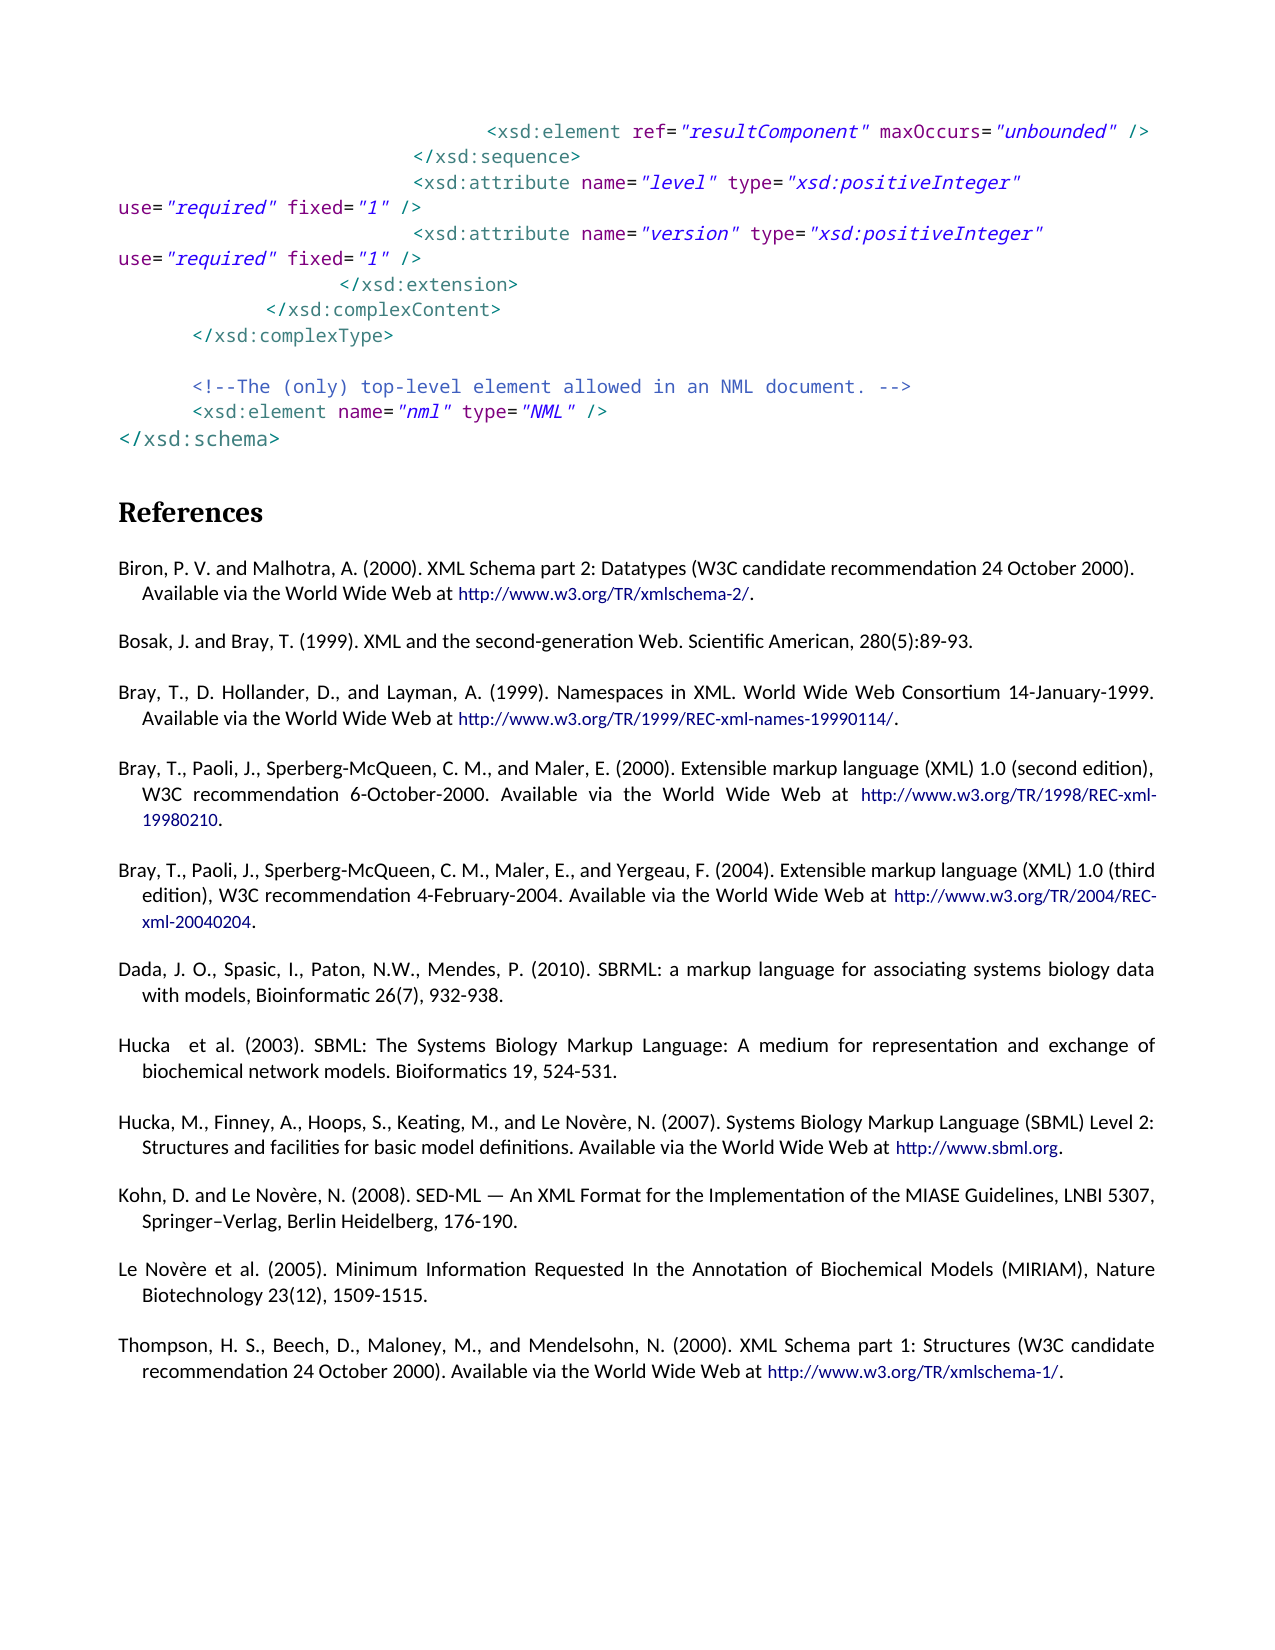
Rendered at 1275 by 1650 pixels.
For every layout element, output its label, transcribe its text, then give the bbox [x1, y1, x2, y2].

text Dada, J. O., Spasic, I., Paton, N.W., Mendes, P. (2010). SBRML: a markup language for associating systems biology data with models, Bioinformatic 26(7), 932-938. [118, 956, 1157, 1007]
text <xsd:attribute name="level" type="xsd:positiveInteger" use="required" fixed="1" /> [118, 169, 1151, 220]
text <xsd:element name="nml" type="NML" /> [118, 399, 1151, 424]
text Bray, T., Paoli, J., Sperberg-McQueen, C. M., and Maler, E. (2000). Extensible markup language (XML) 1.0 (second edition), W3C recommendation 6-October-2000. Available via the World Wide Web at http://www.w3.org/TR/1998/REC-xml-19980210. [118, 756, 1157, 832]
text Thompson, H. S., Beech, D., Maloney, M., and Mendelsohn, N. (2000). XML Schema part 1: Structures (W3C candidate recommendation 24 October 2000). Available via the World Wide Web at http://www.w3.org/TR/xmlschema-1/. [118, 1333, 1157, 1383]
text Hucka, M., Finney, A., Hoops, S., Keating, M., and Le Novère, N. (2007). Systems Biology Markup Language (SBML) Level 2: Structures and facilities for basic model definitions. Available via the World Wide Web at http://www.sbml.org. [118, 1109, 1157, 1160]
text </xsd:sequence> [118, 144, 1151, 169]
text Bray, T., Paoli, J., Sperberg-McQueen, C. M., Maler, E., and Yergeau, F. (2004). Extensible markup language (XML) 1.0 (third edition), W3C recommendation 4-February-2004. Available via the World Wide Web at http://www.w3.org/TR/2004/REC-xml-20040204. [118, 857, 1157, 933]
text Bosak, J. and Bray, T. (1999). XML and the second-generation Web. Scientific American, 280(5):89-93. [118, 628, 1157, 654]
text </xsd:complexContent> [118, 297, 1151, 322]
text </xsd:extension> [118, 271, 1151, 297]
text </xsd:complexType> [118, 322, 1151, 348]
text </xsd:schema> [118, 424, 1151, 453]
text Hucka et al. (2003). SBML: The Systems Biology Markup Language: A medium for representation and exchange of biochemical network models. Bioiformatics 19, 524-531. [118, 1033, 1157, 1083]
text <xsd:attribute name="version" type="xsd:positiveInteger" use="required" fixed="1" /> [118, 220, 1151, 271]
subtitle References [118, 496, 1157, 529]
text <!--The (only) top-level element allowed in an NML document. --> [118, 373, 1151, 399]
text Kohn, D. and Le Novère, N. (2008). SED-ML — An XML Format for the Implementation of the MIASE Guidelines, LNBI 5307, Springer–Verlag, Berlin Heidelberg, 176-190. [118, 1183, 1157, 1233]
text Le Novère et al. (2005). Minimum Information Requested In the Annotation of Biochemical Models (MIRIAM), Nature Biotechnology 23(12), 1509-1515. [118, 1256, 1157, 1307]
text Bray, T., D. Hollander, D., and Layman, A. (1999). Namespaces in XML. World Wide Web Consortium 14-January-1999. Available via the World Wide Web at http://www.w3.org/TR/1999/REC-xml-names-19990114/. [118, 679, 1157, 730]
text Biron, P. V. and Malhotra, A. (2000). XML Schema part 2: Datatypes (W3C candidate recommendation 24 October 2000). Available via the World Wide Web at http://www.w3.org/TR/xmlschema-2/. [118, 555, 1157, 606]
text <xsd:element ref="resultComponent" maxOccurs="unbounded" /> [118, 118, 1151, 144]
